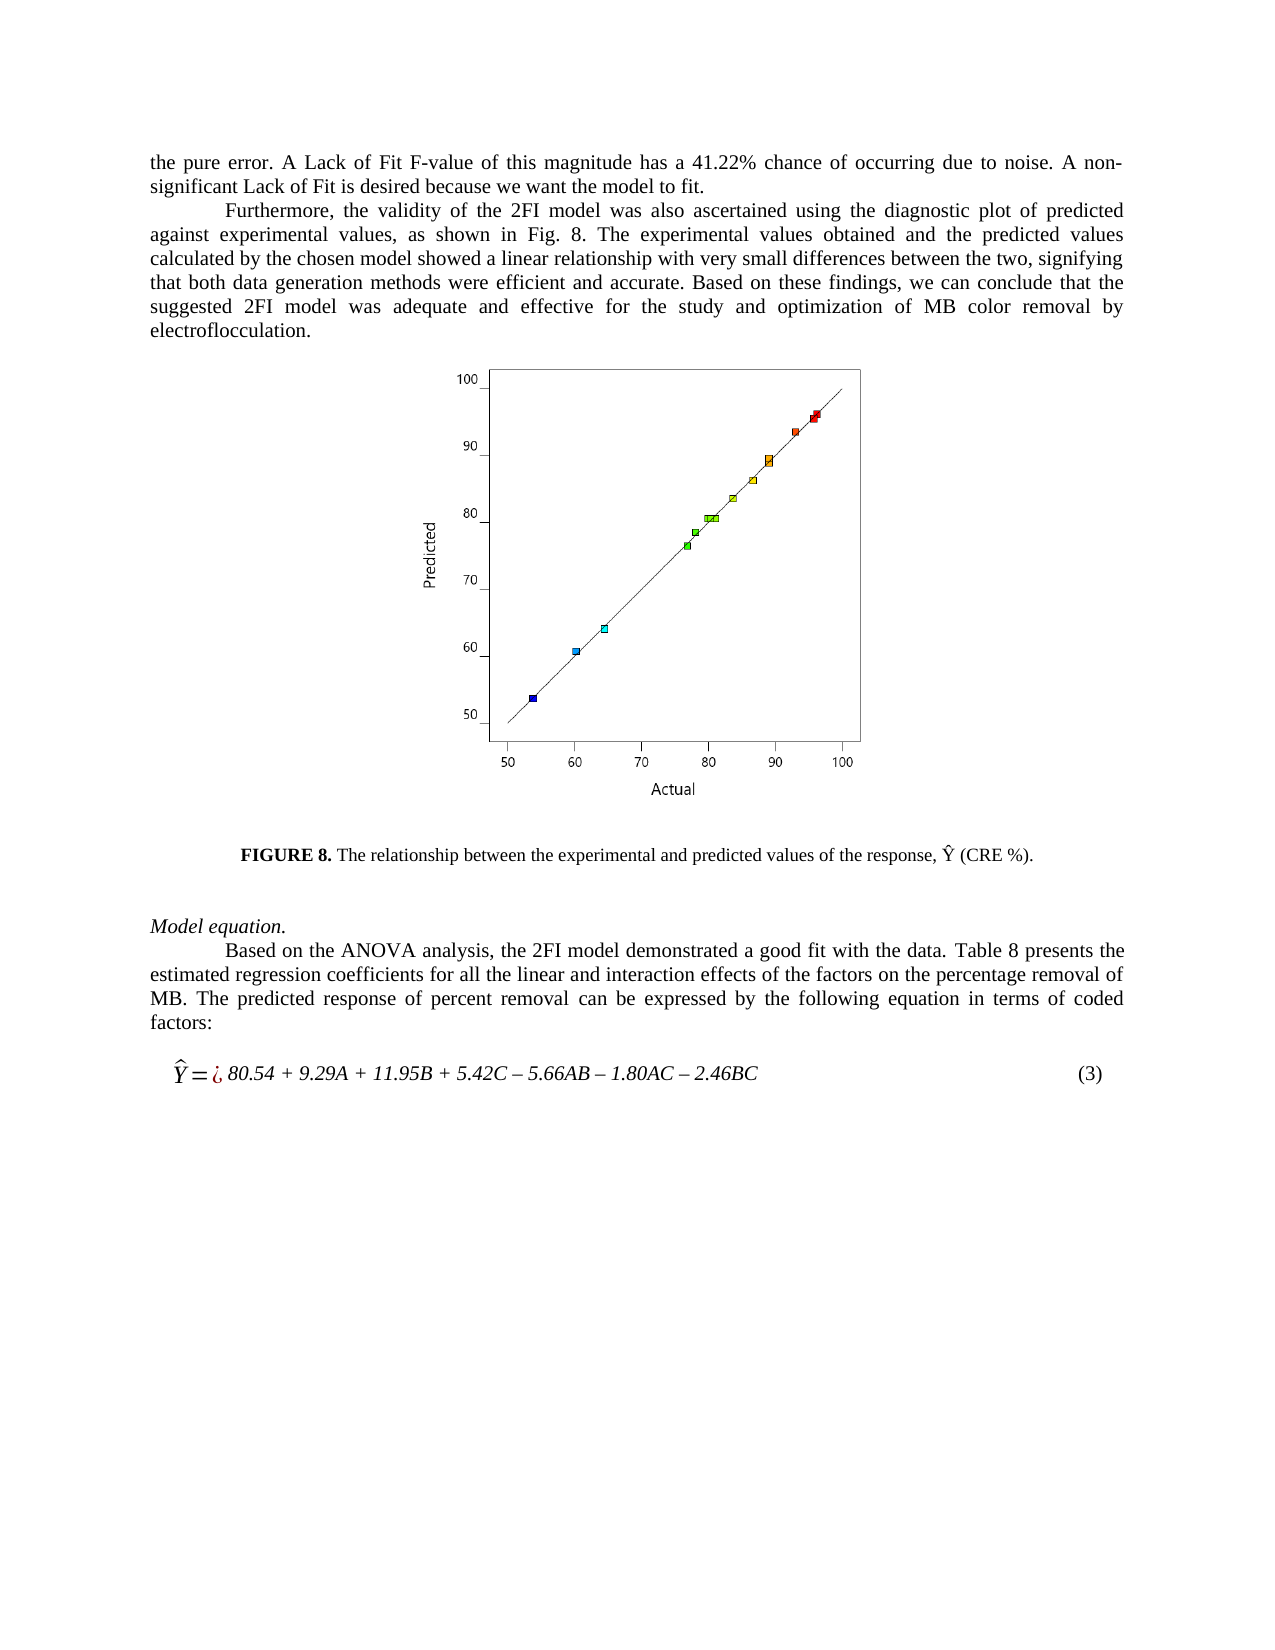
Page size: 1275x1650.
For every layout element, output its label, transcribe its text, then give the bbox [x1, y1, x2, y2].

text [150, 150, 1125, 198]
text Based on the ANOVA analysis, the 2FI model demonstrated a good fit with the data. Table 8 presents the estimated regression coefficients for all the linear and interaction effects of the factors on the percentage removal of MB. The predicted response of percent removal can be expressed by the following equation in terms of coded factors: [150, 938, 1125, 1034]
text FIGURE 8. The relationship between the experimental and predicted values of the response, Ŷ (CRE %). [150, 844, 1125, 866]
text 80.54 + 9.29A + 11.95B + 5.42C – 5.66AB – 1.80AC – 2.46BC (3) [150, 1058, 1125, 1088]
text Furthermore, the validity of the 2FI model was also ascertained using the diagnostic plot of predicted against experimental values, as shown in Fig. 8. The experimental values obtained and the predicted values calculated by the chosen model showed a linear relationship with very small differences between the two, signifying that both data generation methods were efficient and accurate. Based on these findings, we can conclude that the suggested 2FI model was adequate and effective for the study and optimization of MB color removal by electroflocculation. [150, 198, 1125, 342]
picture [414, 366, 861, 808]
text Model equation. [150, 914, 1125, 938]
